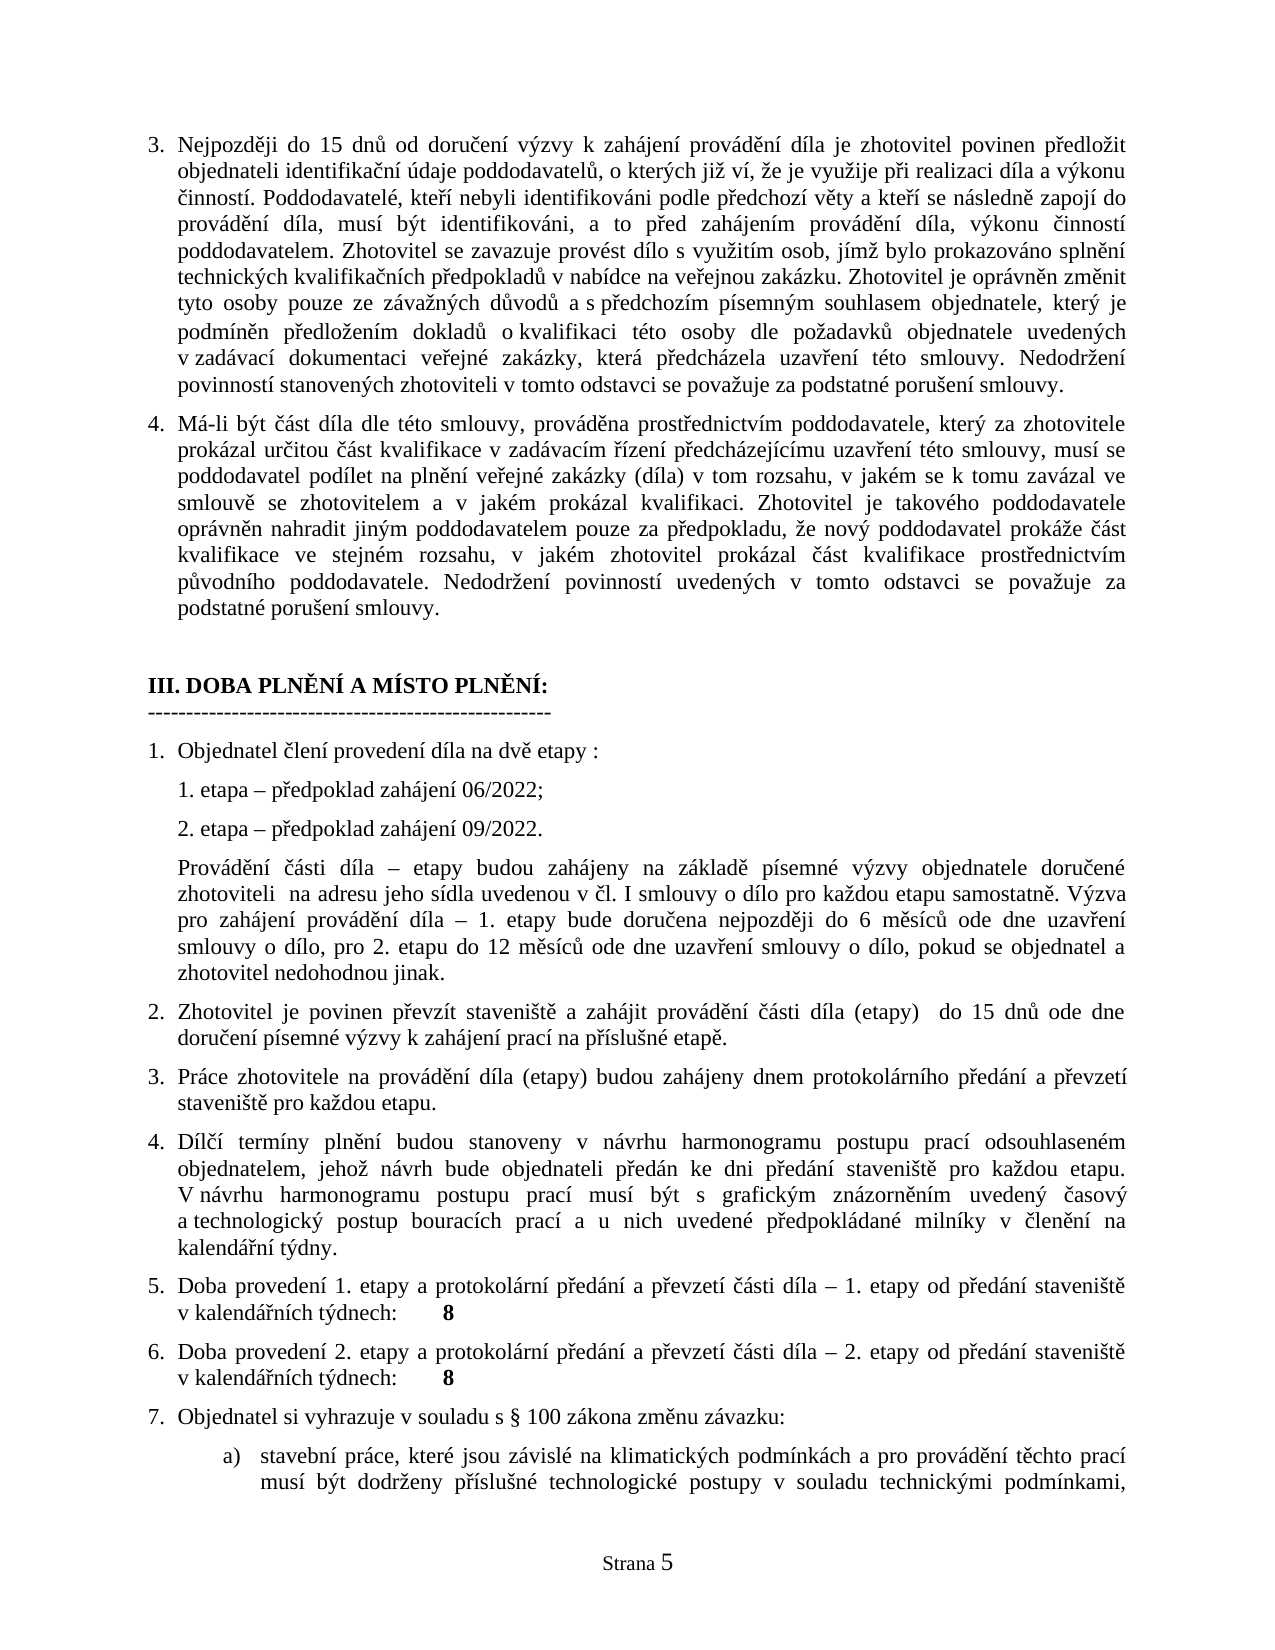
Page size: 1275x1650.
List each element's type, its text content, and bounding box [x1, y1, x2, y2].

text III. DOBA PLNĚNÍ A MÍSTO PLNĚNÍ: [148, 672, 1137, 698]
text ----------------------------------------------------- [148, 698, 1127, 724]
text 1. etapa – předpoklad zahájení 06/2022; [177, 776, 1127, 802]
list Doba provedení 2. etapy a protokolární předání a převzetí části díla – 2. etapy od předání staveniště v kalendářních týdnech: 8 [148, 1338, 1127, 1391]
list Má-li být část díla dle této smlouvy, prováděna prostřednictvím poddodavatele, který za zhotovitele prokázal určitou část kvalifikace v zadávacím řízení předcházejícímu uzavření této smlouvy, musí se poddodavatel podílet na plnění veřejné zakázky (díla) v tom rozsahu, v jakém se k tomu zavázal ve smlouvě se zhotovitelem a v jakém prokázal kvalifikaci. Zhotovitel je takového poddodavatele oprávněn nahradit jiným poddodavatelem pouze za předpokladu, že nový poddodavatel prokáže část kvalifikace ve stejném rozsahu, v jakém zhotovitel prokázal část kvalifikace prostřednictvím původního poddodavatele. Nedodržení povinností uvedených v tomto odstavci se považuje za podstatné porušení smlouvy. [148, 410, 1127, 621]
list Objednatel člení provedení díla na dvě etapy : [148, 737, 1127, 763]
list Doba provedení 1. etapy a protokolární předání a převzetí části díla – 1. etapy od předání staveniště v kalendářních týdnech: 8 [148, 1273, 1127, 1325]
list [223, 1442, 1127, 1494]
text 2. etapa – předpoklad zahájení 09/2022. [177, 815, 1127, 841]
list Zhotovitel je povinen převzít staveniště a zahájit provádění části díla (etapy) do 15 dnů ode dne doručení písemné výzvy k zahájení prací na příslušné etapě. [148, 998, 1127, 1051]
list Dílčí termíny plnění budou stanoveny v návrhu harmonogramu postupu prací odsouhlaseném objednatelem, jehož návrh bude objednateli předán ke dni předání staveniště pro každou etapu. V návrhu harmonogramu postupu prací musí být s grafickým znázorněním uvedený časový a technologický postup bouracích prací a u nich uvedené předpokládané milníky v členění na kalendářní týdny. [148, 1128, 1127, 1260]
text Provádění části díla – etapy budou zahájeny na základě písemné výzvy objednatele doručené zhotoviteli na adresu jeho sídla uvedenou v čl. I smlouvy o dílo pro každou etapu samostatně. Výzva pro zahájení provádění díla – 1. etapy bude doručena nejpozději do 6 měsíců ode dne uzavření smlouvy o dílo, pro 2. etapu do 12 měsíců ode dne uzavření smlouvy o dílo, pokud se objednatel a zhotovitel nedohodnou jinak. [177, 854, 1127, 985]
list Nejpozději do 15 dnů od doručení výzvy k zahájení provádění díla je zhotovitel povinen předložit objednateli identifikační údaje poddodavatelů, o kterých již ví, že je využije při realizaci díla a výkonu činností. Poddodavatelé, kteří nebyli identifikováni podle předchozí věty a kteří se následně zapojí do provádění díla, musí být identifikováni, a to před zahájením provádění díla, výkonu činností poddodavatelem. Zhotovitel se zavazuje provést dílo s využitím osob, jímž bylo prokazováno splnění technických kvalifikačních předpokladů v nabídce na veřejnou zakázku. Zhotovitel je oprávněn změnit tyto osoby pouze ze závažných důvodů a s předchozím písemným souhlasem objednatele, který je podmíněn předložením dokladů o kvalifikaci této osoby dle požadavků objednatele uvedených v zadávací dokumentaci veřejné zakázky, která předcházela uzavření této smlouvy. Nedodržení povinností stanovených zhotoviteli v tomto odstavci se považuje za podstatné porušení smlouvy. [148, 131, 1127, 397]
list Objednatel si vyhrazuje v souladu s § 100 zákona změnu závazku: [148, 1403, 1127, 1429]
list Práce zhotovitele na provádění díla (etapy) budou zahájeny dnem protokolárního předání a převzetí staveniště pro každou etapu. [148, 1063, 1127, 1116]
